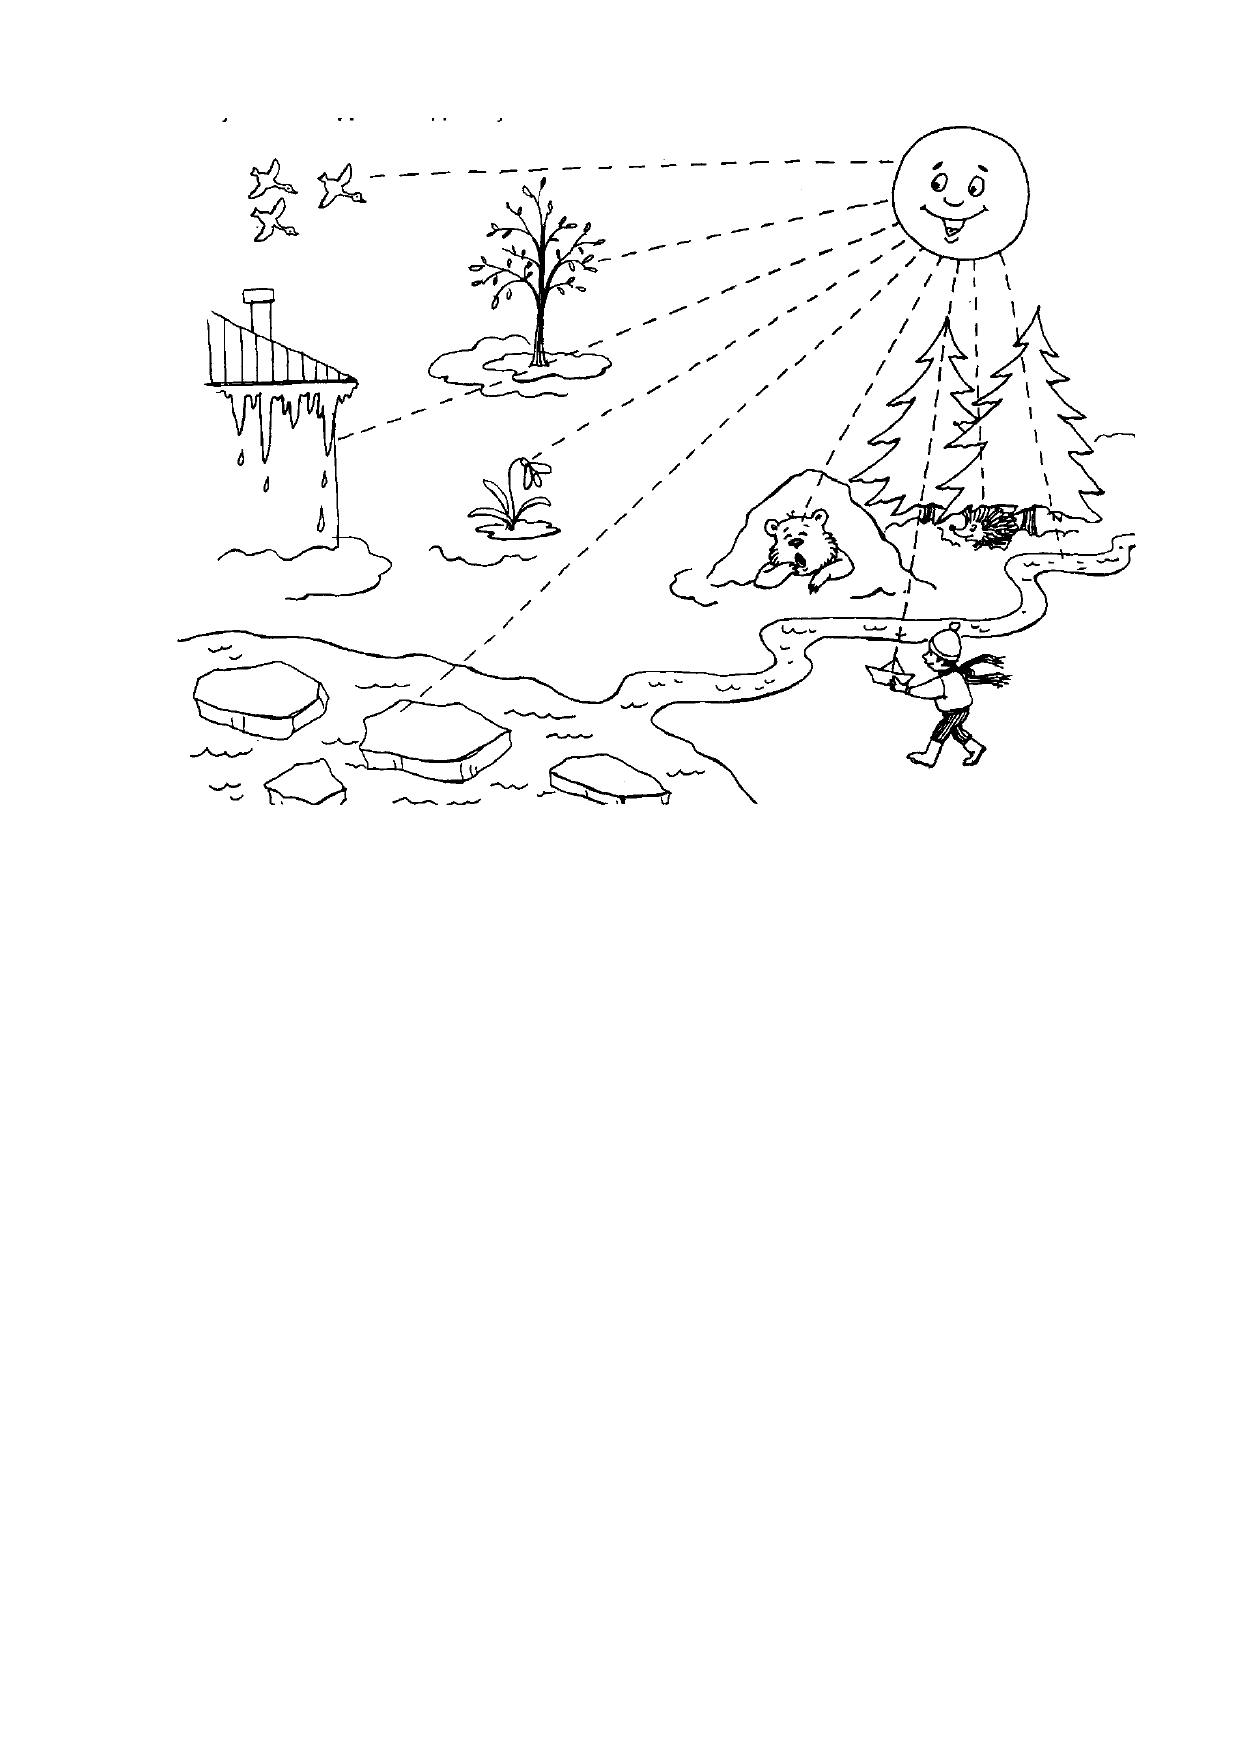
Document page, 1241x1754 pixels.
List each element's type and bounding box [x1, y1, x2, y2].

picture [177, 118, 1152, 842]
